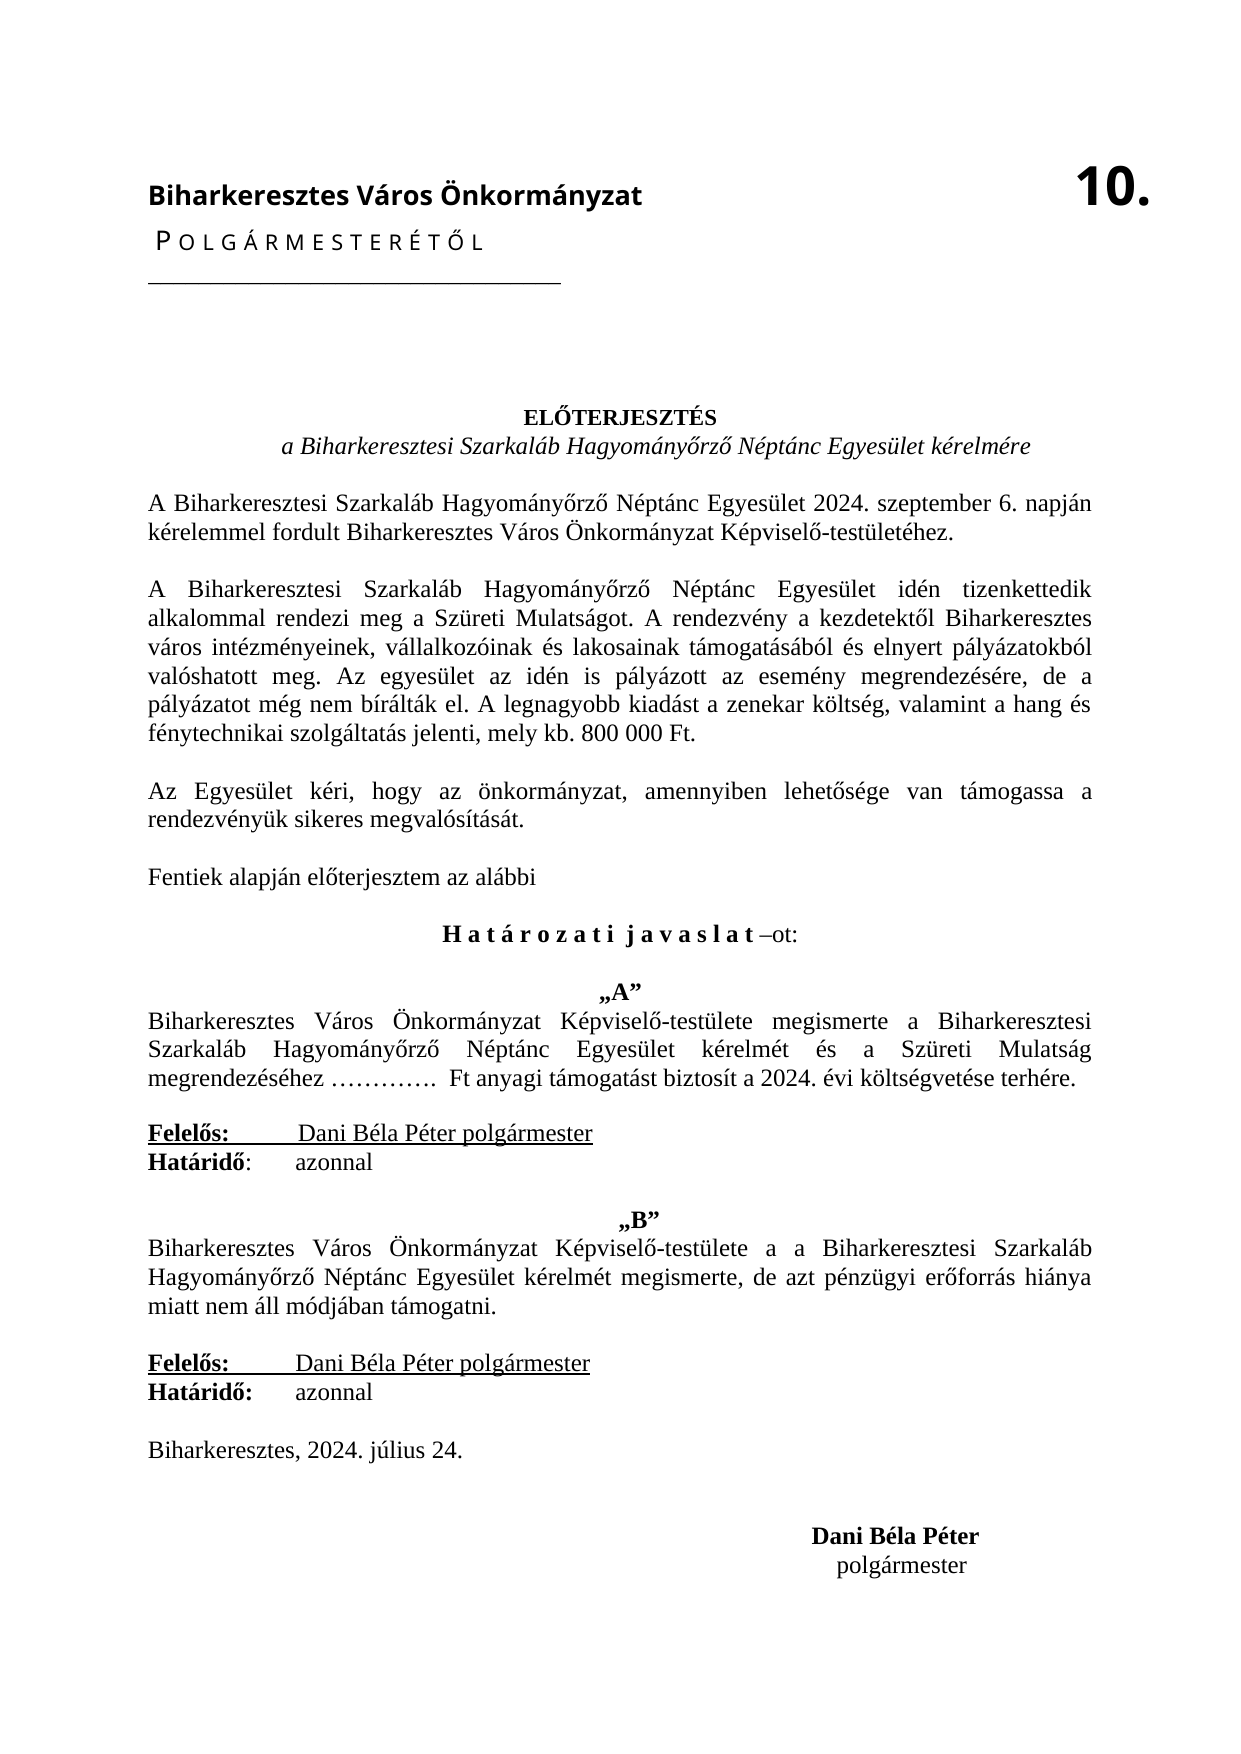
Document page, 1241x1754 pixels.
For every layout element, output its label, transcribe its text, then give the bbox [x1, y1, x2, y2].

text „B” [185, 1205, 1093, 1233]
text Biharkeresztes Város Önkormányzat Képviselő-testülete a a Biharkeresztesi Szarkaláb Hagyományőrző Néptánc Egyesület kérelmét megismerte, de azt pénzügyi erőforrás hiánya miatt nem áll módjában támogatni. [148, 1233, 1093, 1320]
text Felelős: Dani Béla Péter polgármester [148, 1348, 1093, 1377]
text Fentiek alapján előterjesztem az alábbi [148, 862, 1098, 891]
text a Biharkeresztesi Szarkaláb Hagyományőrző Néptánc Egyesület kérelmére [221, 431, 1093, 459]
text Dani Béla Péter [148, 1521, 1093, 1550]
text „A” [148, 977, 1093, 1006]
text polgármester [148, 1550, 1093, 1578]
text A Biharkeresztesi Szarkaláb Hagyományőrző Néptánc Egyesület idén tizenkettedik alkalommal rendezi meg a Szüreti Mulatságot. A rendezvény a kezdetektől Biharkeresztes város intézményeinek, vállalkozóinak és lakosainak támogatásából és elnyert pályázatokból valóshatott meg. Az egyesület az idén is pályázott az esemény megrendezésére, de a pályázatot még nem bírálták el. A legnagyobb kiadást a zenekar költség, valamint a hang és fénytechnikai szolgáltatás jelenti, mely kb. 800 000 Ft. [148, 574, 1093, 747]
text Határidő: azonnal [148, 1377, 1093, 1406]
text P o l g á r m e s t e r é t ő l [148, 221, 1093, 258]
text A Biharkeresztesi Szarkaláb Hagyományőrző Néptánc Egyesület 2024. szeptember 6. napján kérelemmel fordult Biharkeresztes Város Önkormányzat Képviselő-testületéhez. [148, 488, 1093, 546]
text _________________________________ [148, 258, 1093, 287]
text Biharkeresztes Város Önkormányzat Képviselő-testülete megismerte a Biharkeresztesi Szarkaláb Hagyományőrző Néptánc Egyesület kérelmét és a Szüreti Mulatság megrendezéséhez …………. Ft anyagi támogatást biztosít a 2024. évi költségvetése terhére. [148, 1006, 1093, 1092]
text Biharkeresztes, 2024. július 24. [148, 1435, 1093, 1463]
text Az Egyesület kéri, hogy az önkormányzat, amennyiben lehetősége van támogassa a rendezvényük sikeres megvalósítását. [148, 776, 1093, 833]
text H a t á r o z a t i j a v a s l a t –ot: [148, 919, 1093, 948]
text Felelős: Dani Béla Péter polgármester [148, 1118, 1093, 1147]
text ELŐTERJESZTÉS [148, 404, 1093, 431]
subtitle Biharkeresztes Város Önkormányzat 10. [148, 148, 1093, 221]
text Határidő: azonnal [148, 1147, 1093, 1176]
